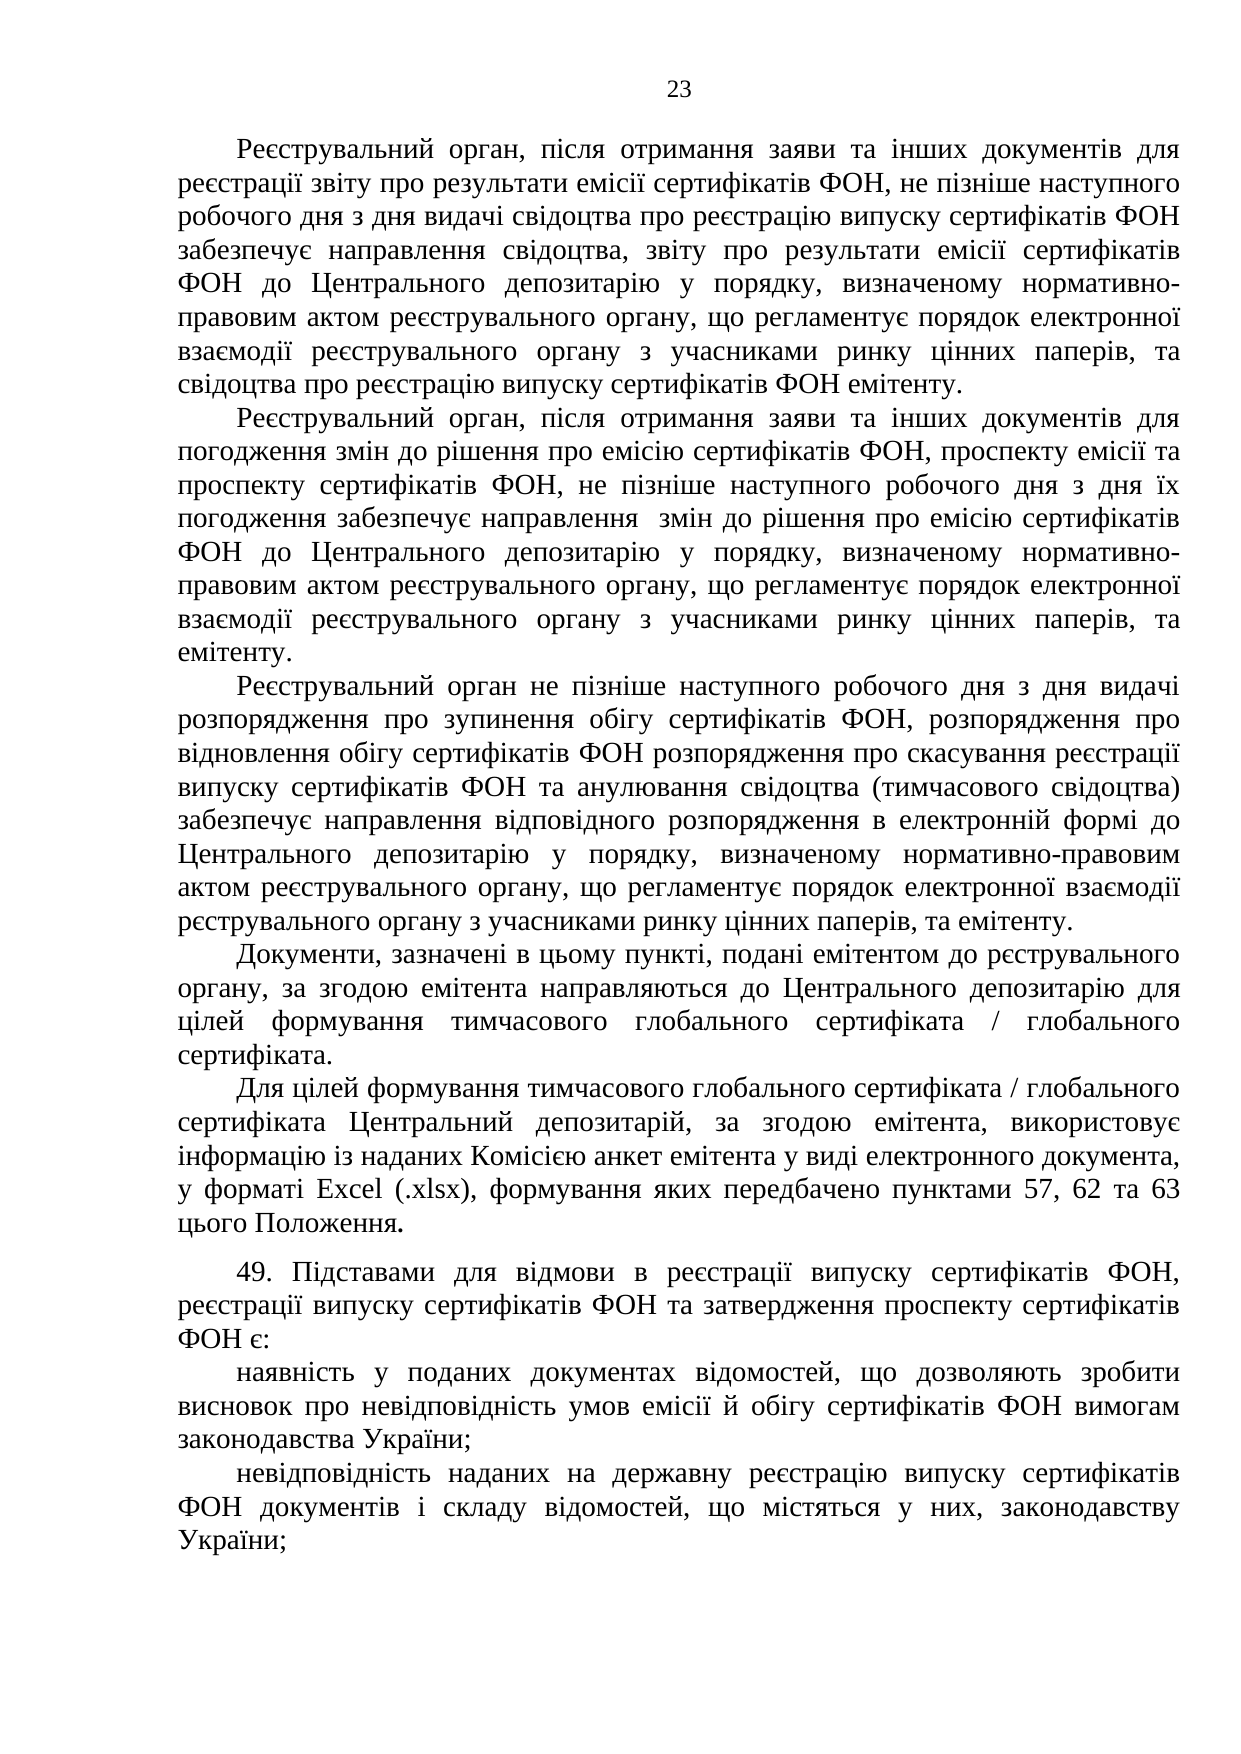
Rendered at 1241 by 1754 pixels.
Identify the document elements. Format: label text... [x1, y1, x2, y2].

text Реєструвальний орган не пізніше наступного робочого дня з дня видачі розпорядження про зупинення обігу сертифікатів ФОН, розпорядження про відновлення обігу сертифікатів ФОН розпорядження про скасування реєстрації випуску сертифікатів ФОН та анулювання свідоцтва (тимчасового свідоцтва) забезпечує направлення відповідного розпорядження в електронній формі до Центрального депозитарію у порядку, визначеному нормативно-правовим актом реєструвального органу, що регламентує порядок електронної взаємодії рєструвального органу з учасниками ринку цінних паперів, та емітенту. [177, 668, 1181, 936]
text Для цілей формування тимчасового глобального сертифіката / глобального сертифіката Центральний депозитарій, за згодою емітента, використовує інформацію із наданих Комісією анкет емітента у виді електронного документа, у форматі Excel (.xlsx), формування яких передбачено пунктами 57, 62 та 63 цього Положення. [177, 1071, 1181, 1238]
text невідповідність наданих на державну реєстрацію випуску сертифікатів ФОН документів і складу відомостей, що містяться у них, законодавству України; [177, 1455, 1181, 1556]
text наявність у поданих документах відомостей, що дозволяють зробити висновок про невідповідність умов емісії й обігу сертифікатів ФОН вимогам законодавства України; [177, 1354, 1181, 1455]
text 49. Підставами для відмови в реєстрації випуску сертифікатів ФОН, реєстрації випуску сертифікатів ФОН та затвердження проспекту сертифікатів ФОН є: [177, 1254, 1181, 1354]
text Реєструвальний орган, після отримання заяви та інших документів для реєстрації звіту про результати емісії сертифікатів ФОН, не пізніше наступного робочого дня з дня видачі свідоцтва про реєстрацію випуску сертифікатів ФОН забезпечує направлення свідоцтва, звіту про результати емісії сертифікатів ФОН до Центрального депозитарію у порядку, визначеному нормативно-правовим актом реєструвального органу, що регламентує порядок електронної взаємодії реєструвального органу з учасниками ринку цінних паперів, та свідоцтва про реєстрацію випуску сертифікатів ФОН емітенту. [177, 131, 1181, 400]
text Реєструвальний орган, після отримання заяви та інших документів для погодження змін до рішення про емісію сертифікатів ФОН, проспекту емісії та проспекту сертифікатів ФОН, не пізніше наступного робочого дня з дня їх погодження забезпечує направлення змін до рішення про емісію сертифікатів ФОН до Центрального депозитарію у порядку, визначеному нормативно-правовим актом реєструвального органу, що регламентує порядок електронної взаємодії реєструвального органу з учасниками ринку цінних паперів, та емітенту. [177, 400, 1181, 668]
text Документи, зазначені в цьому пункті, подані емітентом до рєструвального органу, за згодою емітента направляються до Центрального депозитарію для цілей формування тимчасового глобального сертифіката / глобального сертифіката. [177, 936, 1181, 1071]
